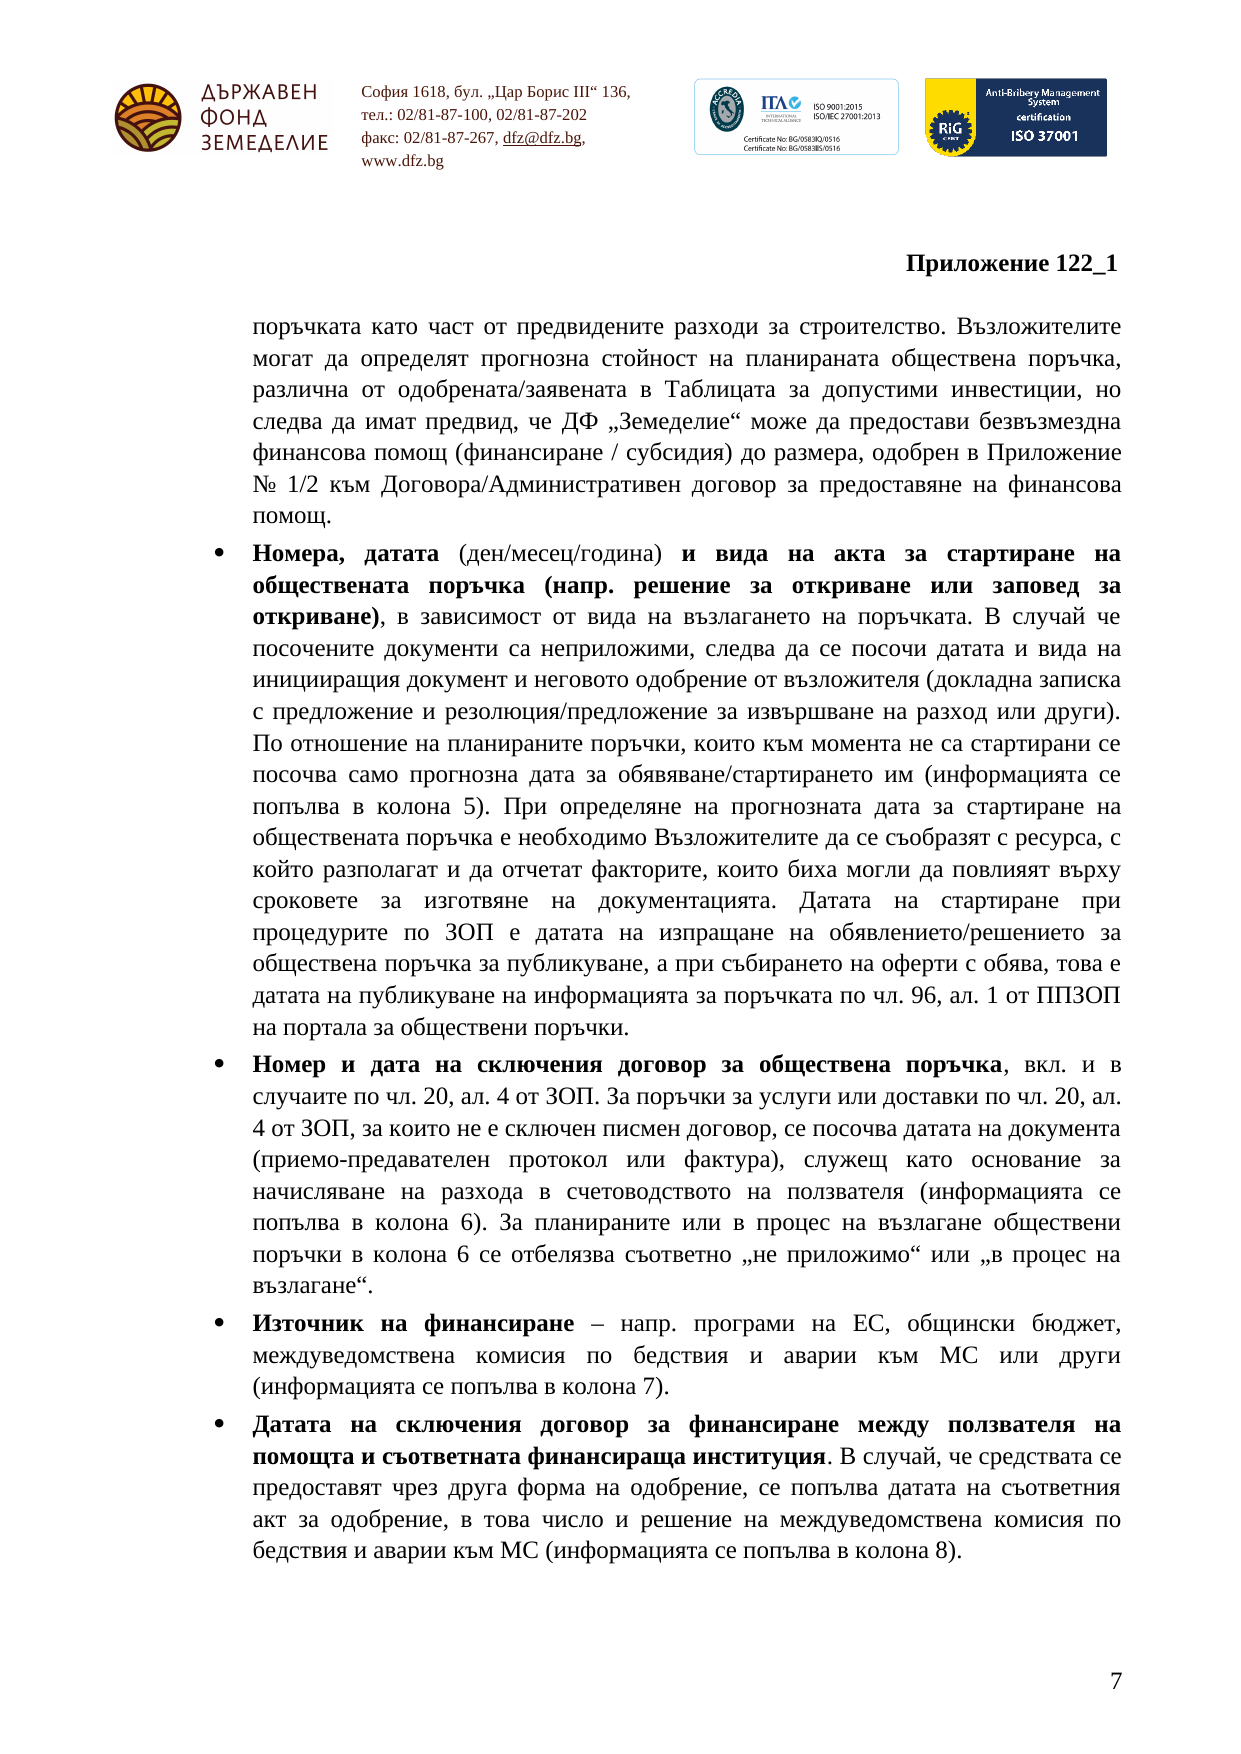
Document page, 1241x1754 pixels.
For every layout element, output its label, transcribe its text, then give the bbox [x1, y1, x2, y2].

list Източник на финансиране – напр. програми на ЕС, общински бюджет, междуведомствена комисия по бедствия и аварии към МС или други (информацията се попълва в колона 7). [215, 1308, 1122, 1400]
list Номера, датата (ден/месец/година) и вида на акта за стартиране на обществената поръчка (напр. решение за откриване или заповед за откриване), в зависимост от вида на възлагането на поръчката. В случай че посочените документи са неприложими, следва да се посочи датата и вида на иницииращия документ и неговото одобрение от възложителя (докладна записка с предложение и резолюция/предложение за извършване на разход или други). По отношение на планираните поръчки, които към момента не са стартирани се посочва само прогнозна дата за обявяване/стартирането им (информацията се попълва в колона 5). При определяне на прогнозната дата за стартиране на обществената поръчка е необходимо Възложителите да се съобразят с ресурса, с който разполагат и да отчетат факторите, които биха могли да повлияят върху сроковете за изготвяне на документацията. Датата на стартиране при процедурите по ЗОП е датата на изпращане на обявлението/решението за обществена поръчка за публикуване, а при събирането на оферти с обява, това е датата на публикуване на информацията за поръчката по чл. 96, ал. 1 от ППЗОП на портала за обществени поръчки. [215, 538, 1122, 1040]
picture [693, 78, 900, 156]
list Номер и дата на сключения договор за обществена поръчка, вкл. и в случаите по чл. 20, ал. 4 от ЗОП. За поръчки за услуги или доставки по чл. 20, ал. 4 от ЗОП, за които не е сключен писмен договор, се посочва датата на документа (приемо-предавателен протокол или фактура), служещ като основание за начисляване на разхода в счетоводството на ползвателя (информацията се попълва в колона 6). За планираните или в процес на възлагане обществени поръчки в колона 6 се отбелязва съответно „не приложимо“ или „в процес на възлагане“. [215, 1049, 1122, 1299]
picture [111, 80, 333, 155]
picture [921, 53, 1111, 180]
list Датата на сключения договор за финансиране между ползвателя на помощта и съответната финансираща институция. В случай, че средствата се предоставят чрез друга форма на одобрение, се попълва датата на съответния акт за одобрение, в това число и решение на междуведомствена комисия по бедствия и аварии към МС (информацията се попълва в колона 8). [215, 1409, 1122, 1564]
